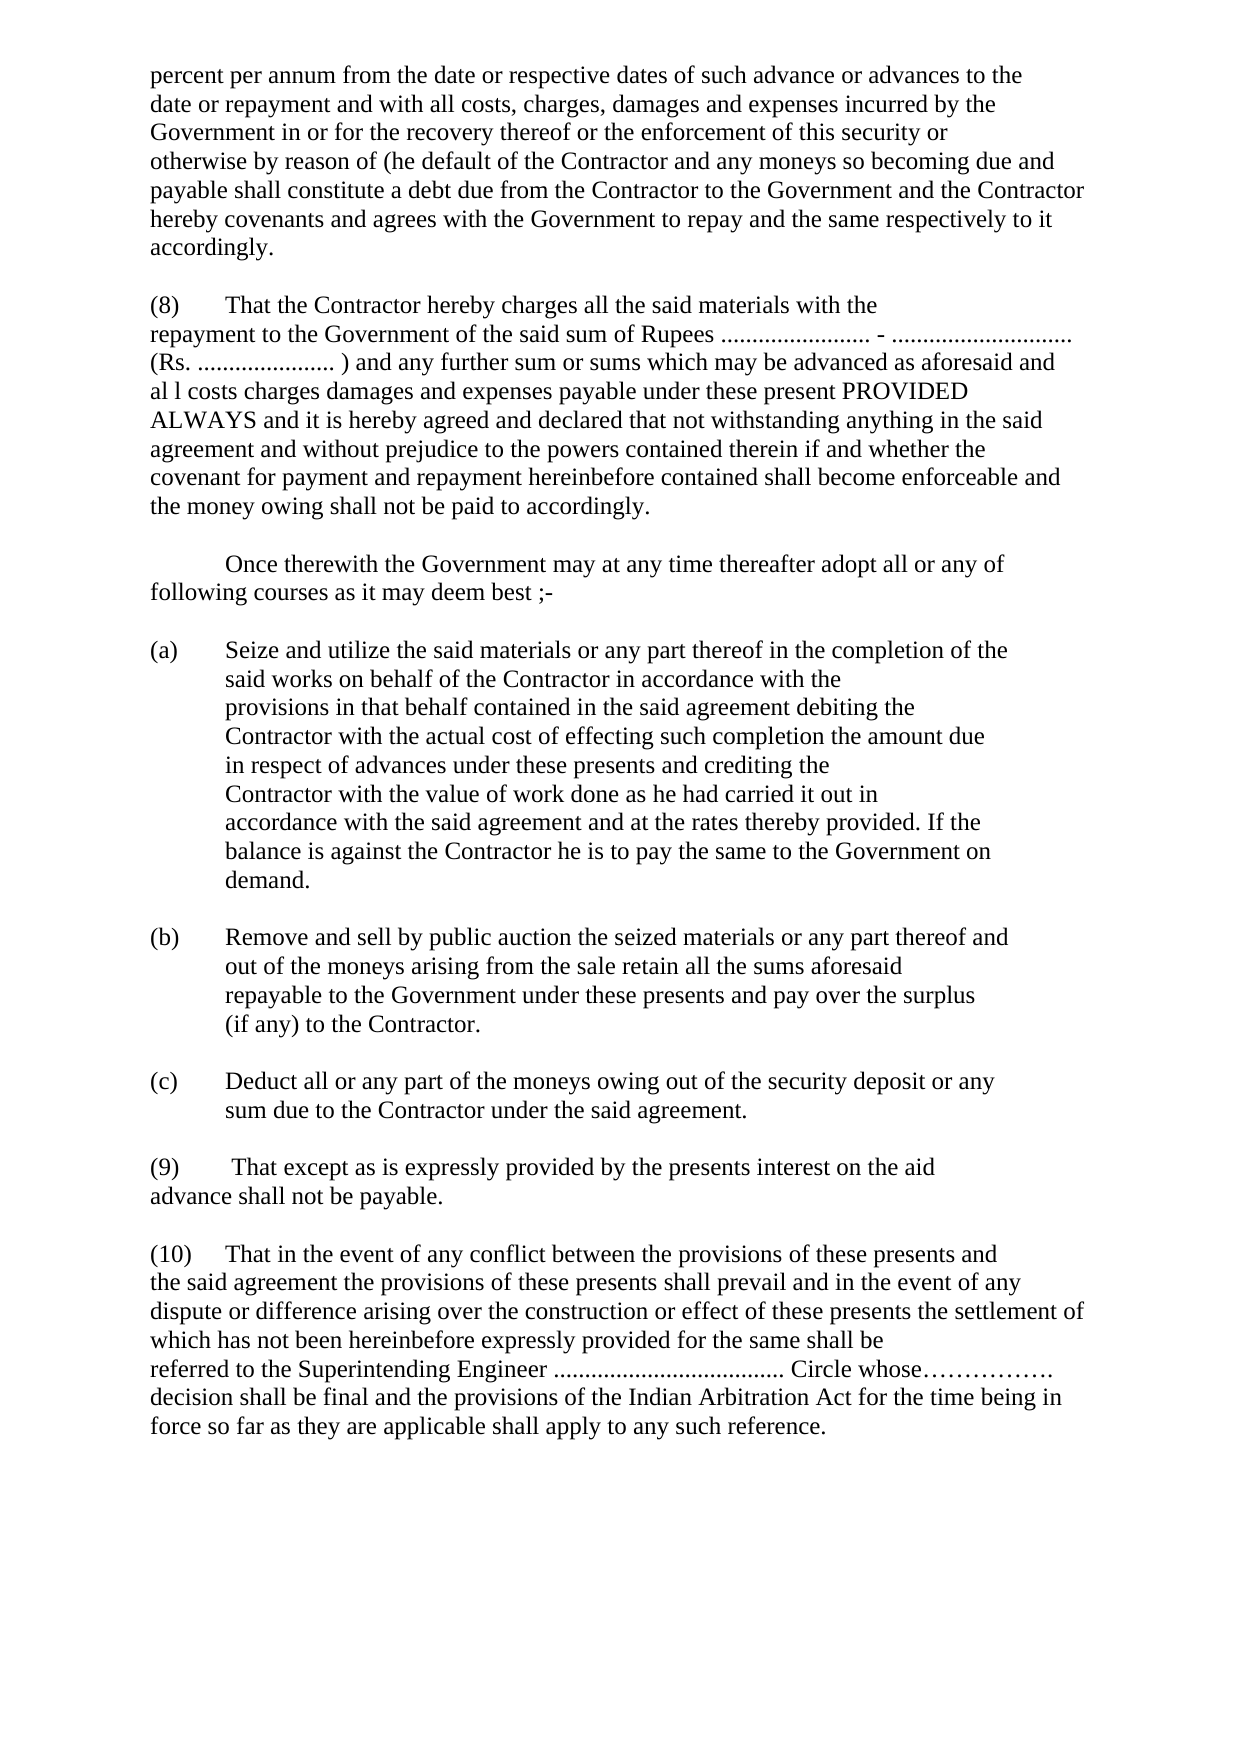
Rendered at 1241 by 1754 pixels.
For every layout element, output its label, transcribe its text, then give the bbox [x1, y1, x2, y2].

text advance shall not be payable. [150, 1181, 1135, 1210]
text which has not been hereinbefore expressly provided for the same shall be [150, 1325, 1135, 1354]
text force so far as they are applicable shall apply to any such reference. [150, 1411, 1135, 1440]
text dispute or difference arising over the construction or effect of these presents the settlement of [150, 1296, 1135, 1325]
text accordance with the said agreement and at the rates thereby provided. If the [225, 807, 1135, 836]
text otherwise by reason of (he default of the Contractor and any moneys so becoming due and [150, 146, 1135, 175]
text (a) Seize and utilize the said materials or any part thereof in the completion of the [150, 635, 1135, 664]
text out of the moneys arising from the sale retain all the sums aforesaid [225, 951, 1135, 980]
text (9) That except as is expressly provided by the presents interest on the aid [150, 1152, 1135, 1181]
text decision shall be final and the provisions of the Indian Arbitration Act for the time being in [150, 1382, 1135, 1411]
text hereby covenants and agrees with the Government to repay and the same respectively to it [150, 204, 1135, 232]
text al l costs charges damages and expenses payable under these present PROVIDED [150, 376, 1135, 405]
text sum due to the Contractor under the said agreement. [150, 1095, 1135, 1124]
text accordingly. [150, 232, 1135, 261]
text (if any) to the Contractor. [225, 1009, 1135, 1037]
text (8) That the Contractor hereby charges all the said materials with the [150, 290, 1135, 319]
text (10) That in the event of any conflict between the provisions of these presents and [150, 1239, 1135, 1267]
text balance is against the Contractor he is to pay the same to the Government on [225, 836, 1135, 865]
text the money owing shall not be paid to accordingly. [150, 491, 1135, 520]
text ALWAYS and it is hereby agreed and declared that not withstanding anything in the said [150, 405, 1135, 434]
text referred to the Superintending Engineer ..................................... Circle whose……………. [150, 1354, 1135, 1382]
text agreement and without prejudice to the powers contained therein if and whether the [150, 434, 1135, 462]
text Once therewith the Government may at any time thereafter adopt all or any of [150, 549, 1135, 577]
text provisions in that behalf contained in the said agreement debiting the [225, 692, 1135, 721]
text (Rs. ...................... ) and any further sum or sums which may be advanced as aforesaid and [150, 347, 1135, 376]
text percent per annum from the date or respective dates of such advance or advances to the [150, 60, 1135, 89]
text following courses as it may deem best ;- [150, 577, 1135, 606]
text said works on behalf of the Contractor in accordance with the [225, 664, 1135, 692]
text Government in or for the recovery thereof or the enforcement of this security or [150, 117, 1135, 146]
text Contractor with the actual cost of effecting such completion the amount due [225, 721, 1135, 750]
text the said agreement the provisions of these presents shall prevail and in the event of any [150, 1267, 1135, 1296]
text repayable to the Government under these presents and pay over the surplus [225, 980, 1135, 1009]
text Contractor with the value of work done as he had carried it out in [225, 779, 1135, 807]
text (c) Deduct all or any part of the moneys owing out of the security deposit or any [150, 1066, 1135, 1095]
text (b) Remove and sell by public auction the seized materials or any part thereof and [150, 922, 1135, 951]
text payable shall constitute a debt due from the Contractor to the Government and the Contractor [150, 175, 1135, 204]
text repayment to the Government of the said sum of Rupees ........................ - ............................. [150, 319, 1135, 347]
text covenant for payment and repayment hereinbefore contained shall become enforceable and [150, 462, 1135, 491]
text demand. [225, 865, 1135, 894]
text date or repayment and with all costs, charges, damages and expenses incurred by the [150, 89, 1135, 117]
text in respect of advances under these presents and crediting the [225, 750, 1135, 779]
